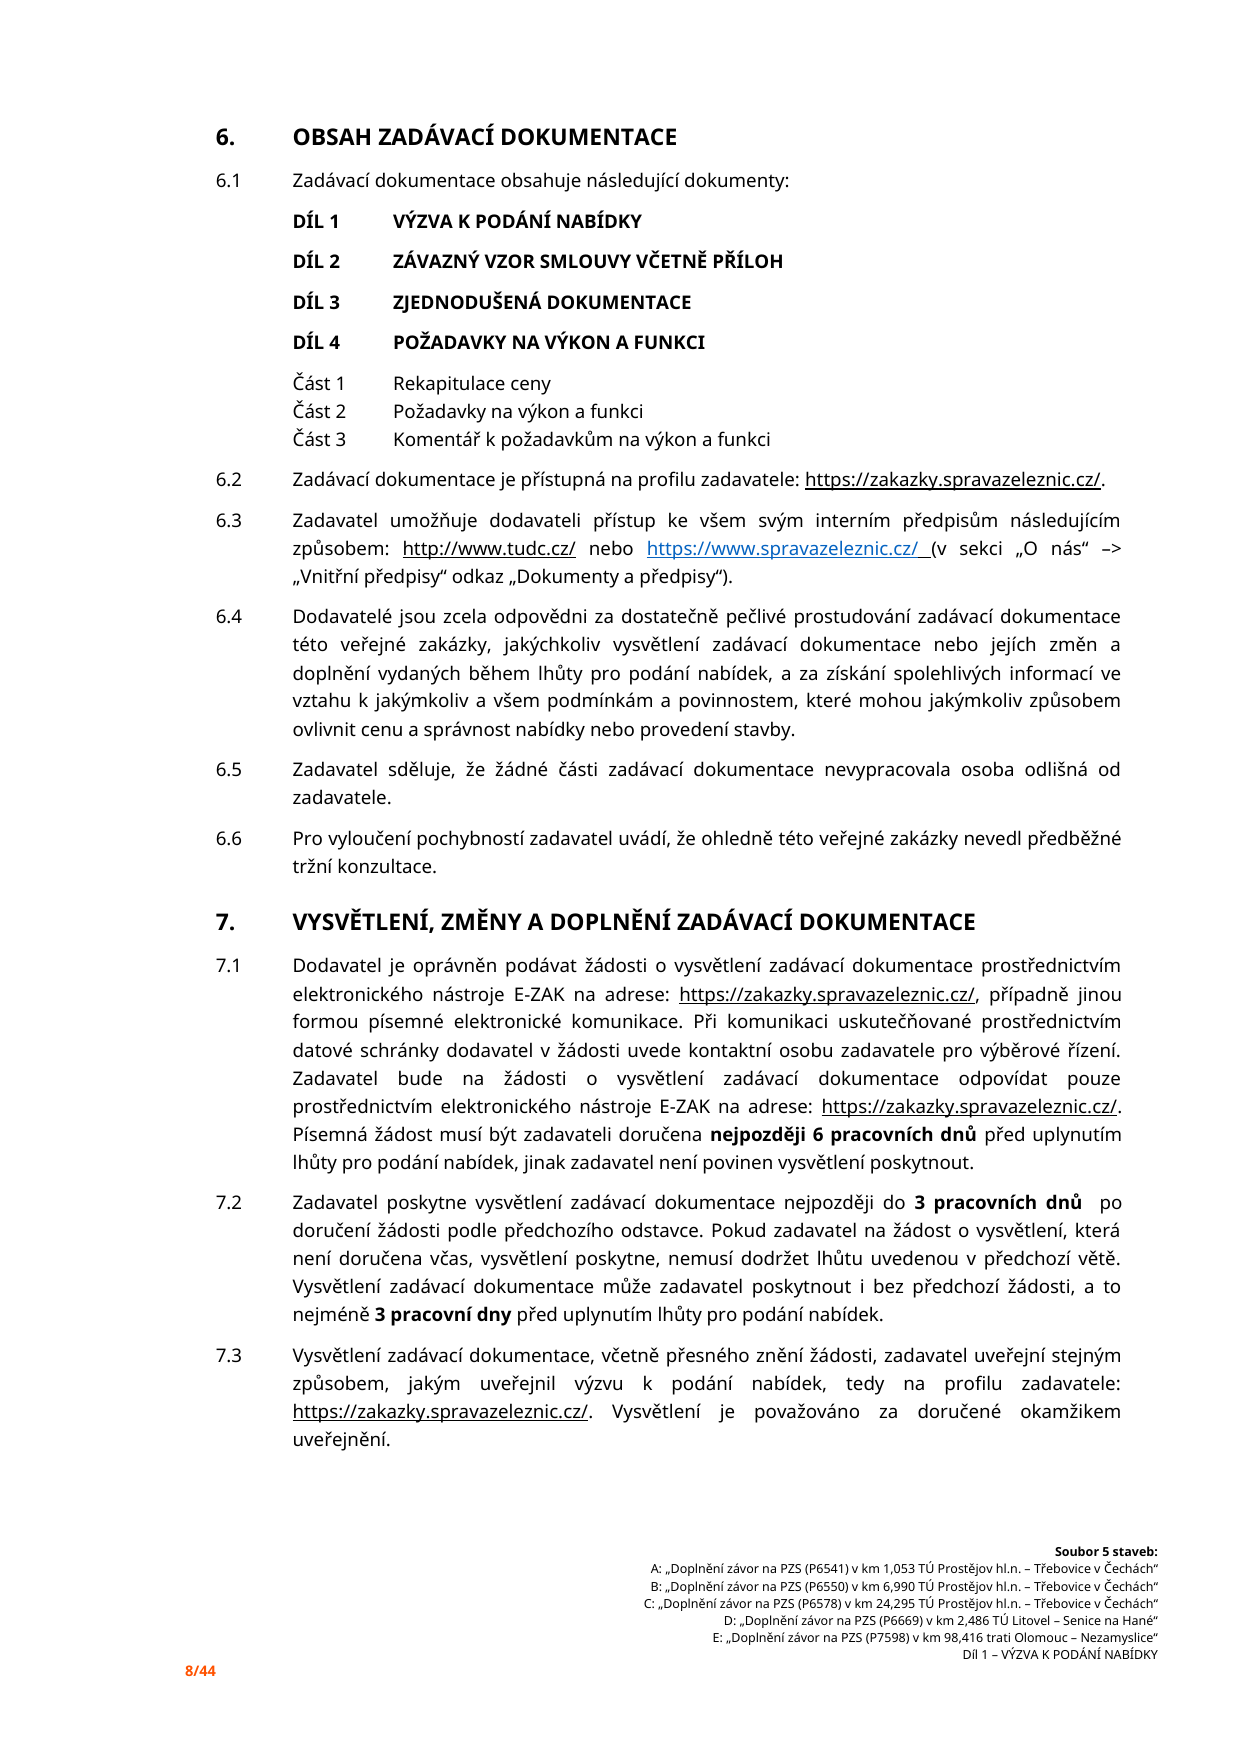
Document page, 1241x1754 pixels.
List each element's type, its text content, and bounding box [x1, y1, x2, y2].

text DÍL 3 ZJEDNODUŠENÁ DOKUMENTACE [292, 289, 1122, 314]
text DÍL 1 VÝZVA K PODÁNÍ NABÍDKY [292, 208, 1122, 233]
text Část 1 Rekapitulace ceny [292, 370, 1122, 396]
text Zadavatel umožňuje dodavateli přístup ke všem svým interním předpisům následujícím způsobem: http://www.tudc.cz/ nebo https://www.spravazeleznic.cz/ (v sekci „O nás“ –> „Vnitřní předpisy“ odkaz „Dokumenty a předpisy“). [216, 507, 1122, 589]
text Dodavatelé jsou zcela odpovědni za dostatečně pečlivé prostudování zadávací dokumentace této veřejné zakázky, jakýchkoliv vysvětlení zadávací dokumentace nebo jejích změn a doplnění vydaných během lhůty pro podání nabídek, a za získání spolehlivých informací ve vztahu k jakýmkoliv a všem podmínkám a povinnostem, které mohou jakýmkoliv způsobem ovlivnit cenu a správnost nabídky nebo provedení stavby. [216, 604, 1122, 741]
text Pro vyloučení pochybností zadavatel uvádí, že ohledně této veřejné zakázky nevedl předběžné tržní konzultace. [216, 825, 1122, 878]
text Dodavatel je oprávněn podávat žádosti o vysvětlení zadávací dokumentace prostřednictvím elektronického nástroje E-ZAK na adrese: https://zakazky.spravazeleznic.cz/, případně jinou formou písemné elektronické komunikace. Při komunikaci uskutečňované prostřednictvím datové schránky dodavatel v žádosti uvede kontaktní osobu zadavatele pro výběrové řízení. Zadavatel bude na žádosti o vysvětlení zadávací dokumentace odpovídat pouze prostřednictvím elektronického nástroje E-ZAK na adrese: https://zakazky.spravazeleznic.cz/. Písemná žádost musí být zadavateli doručena nejpozději 6 pracovních dnů před uplynutím lhůty pro podání nabídek, jinak zadavatel není povinen vysvětlení poskytnout. [216, 953, 1122, 1174]
text DÍL 2 ZÁVAZNÝ VZOR SMLOUVY VČETNĚ PŘÍLOH [292, 248, 1122, 274]
text VYSVĚTLENÍ, ZMĚNY A DOPLNĚNÍ ZADÁVACÍ DOKUMENTACE [216, 906, 1122, 937]
text Vysvětlení zadávací dokumentace, včetně přesného znění žádosti, zadavatel uveřejní stejným způsobem, jakým uveřejnil výzvu k podání nabídek, tedy na profilu zadavatele: https://zakazky.spravazeleznic.cz/. Vysvětlení je považováno za doručené okamžikem uveřejnění. [216, 1342, 1122, 1452]
text Část 3 Komentář k požadavkům na výkon a funkci [292, 426, 1122, 452]
text OBSAH ZADÁVACÍ DOKUMENTACE [216, 121, 1122, 152]
text Zadávací dokumentace je přístupná na profilu zadavatele: https://zakazky.spravazeleznic.cz/. [216, 467, 1122, 492]
text Zadavatel sděluje, že žádné části zadávací dokumentace nevypracovala osoba odlišná od zadavatele. [216, 756, 1122, 810]
text Zadávací dokumentace obsahuje následující dokumenty: [216, 167, 1122, 193]
text Část 2 Požadavky na výkon a funkci [292, 398, 1122, 424]
text DÍL 4 POŽADAVKY NA VÝKON A FUNKCI [292, 329, 1122, 355]
text Zadavatel poskytne vysvětlení zadávací dokumentace nejpozději do 3 pracovních dnů po doručení žádosti podle předchozího odstavce. Pokud zadavatel na žádost o vysvětlení, která není doručena včas, vysvětlení poskytne, nemusí dodržet lhůtu uvedenou v předchozí větě. Vysvětlení zadávací dokumentace může zadavatel poskytnout i bez předchozí žádosti, a to nejméně 3 pracovní dny před uplynutím lhůty pro podání nabídek. [216, 1189, 1122, 1327]
